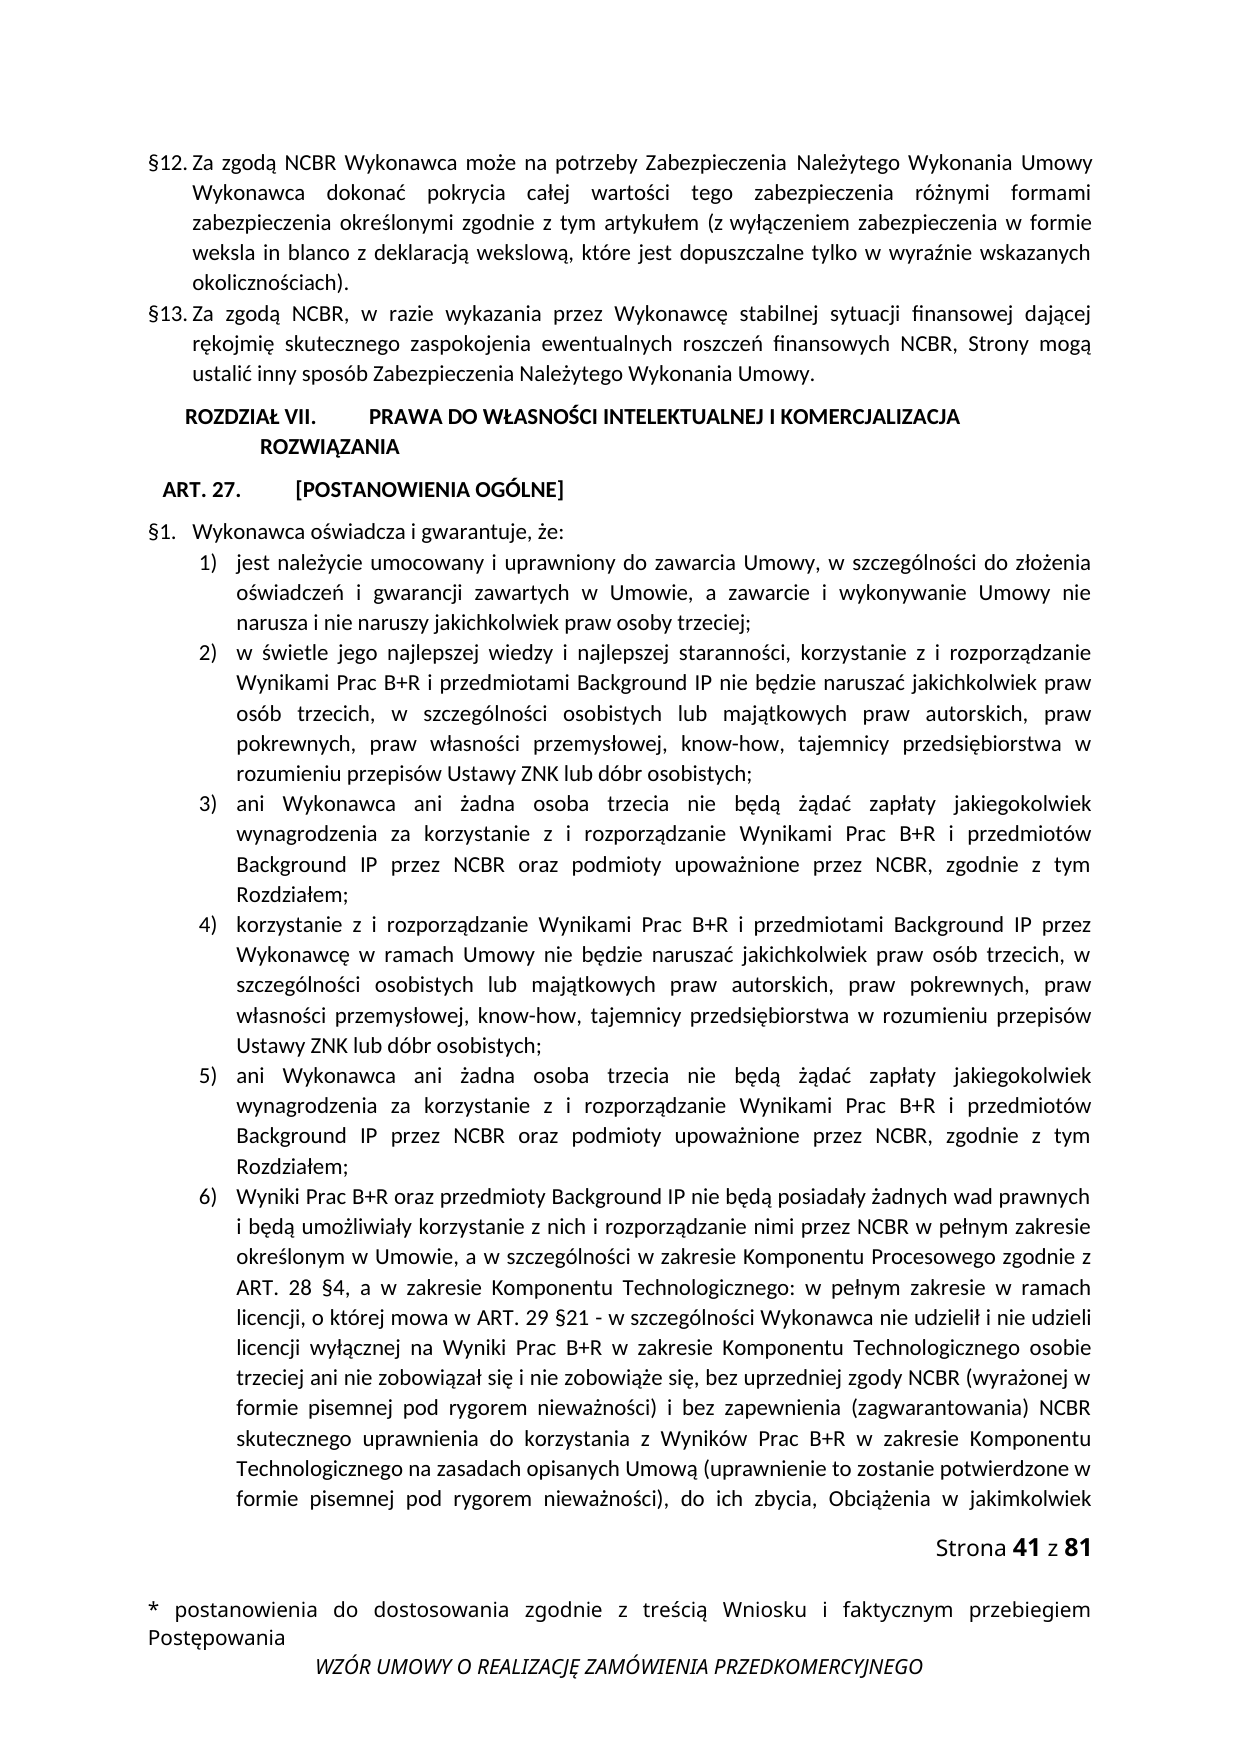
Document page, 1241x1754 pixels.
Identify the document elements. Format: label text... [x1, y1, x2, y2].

list Za zgodą NCBR, w razie wykazania przez Wykonawcę stabilnej sytuacji finansowej dającej rękojmię skutecznego zaspokojenia ewentualnych roszczeń finansowych NCBR, Strony mogą ustalić inny sposób Zabezpieczenia Należytego Wykonania Umowy. [148, 299, 1093, 387]
list Za zgodą NCBR Wykonawca może na potrzeby Zabezpieczenia Należytego Wykonania Umowy Wykonawca dokonać pokrycia całej wartości tego zabezpieczenia różnymi formami zabezpieczenia określonymi zgodnie z tym artykułem (z wyłączeniem zabezpieczenia w formie weksla in blanco z deklaracją wekslową, które jest dopuszczalne tylko w wyraźnie wskazanych okolicznościach). [148, 148, 1093, 296]
list Wykonawca oświadcza i gwarantuje, że: [148, 517, 1093, 545]
list ani Wykonawca ani żadna osoba trzecia nie będą żądać zapłaty jakiegokolwiek wynagrodzenia za korzystanie z i rozporządzanie Wynikami Prac B+R i przedmiotów Background IP przez NCBR oraz podmioty upoważnione przez NCBR, zgodnie z tym Rozdziałem; [199, 1061, 1093, 1180]
list ani Wykonawca ani żadna osoba trzecia nie będą żądać zapłaty jakiegokolwiek wynagrodzenia za korzystanie z i rozporządzanie Wynikami Prac B+R i przedmiotów Background IP przez NCBR oraz podmioty upoważnione przez NCBR, zgodnie z tym Rozdziałem; [199, 789, 1093, 908]
list jest należycie umocowany i uprawniony do zawarcia Umowy, w szczególności do złożenia oświadczeń i gwarancji zawartych w Umowie, a zawarcie i wykonywanie Umowy nie narusza i nie naruszy jakichkolwiek praw osoby trzeciej; [199, 548, 1093, 636]
list w świetle jego najlepszej wiedzy i najlepszej staranności, korzystanie z i rozporządzanie Wynikami Prac B+R i przedmiotami Background IP nie będzie naruszać jakichkolwiek praw osób trzecich, w szczególności osobistych lub majątkowych praw autorskich, praw pokrewnych, praw własności przemysłowej, know-how, tajemnicy przedsiębiorstwa w rozumieniu przepisów Ustawy ZNK lub dóbr osobistych; [199, 638, 1093, 787]
subtitle [POSTANOWIENIA OGÓLNE] [148, 475, 1093, 503]
subtitle PRAWA DO WŁASNOŚCI INTELEKTUALNEJ I KOMERCJALIZACJA ROZWIĄZANIA [185, 402, 1093, 460]
list korzystanie z i rozporządzanie Wynikami Prac B+R i przedmiotami Background IP przez Wykonawcę w ramach Umowy nie będzie naruszać jakichkolwiek praw osób trzecich, w szczególności osobistych lub majątkowych praw autorskich, praw pokrewnych, praw własności przemysłowej, know-how, tajemnicy przedsiębiorstwa w rozumieniu przepisów Ustawy ZNK lub dóbr osobistych; [199, 910, 1093, 1059]
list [199, 1182, 1093, 1512]
